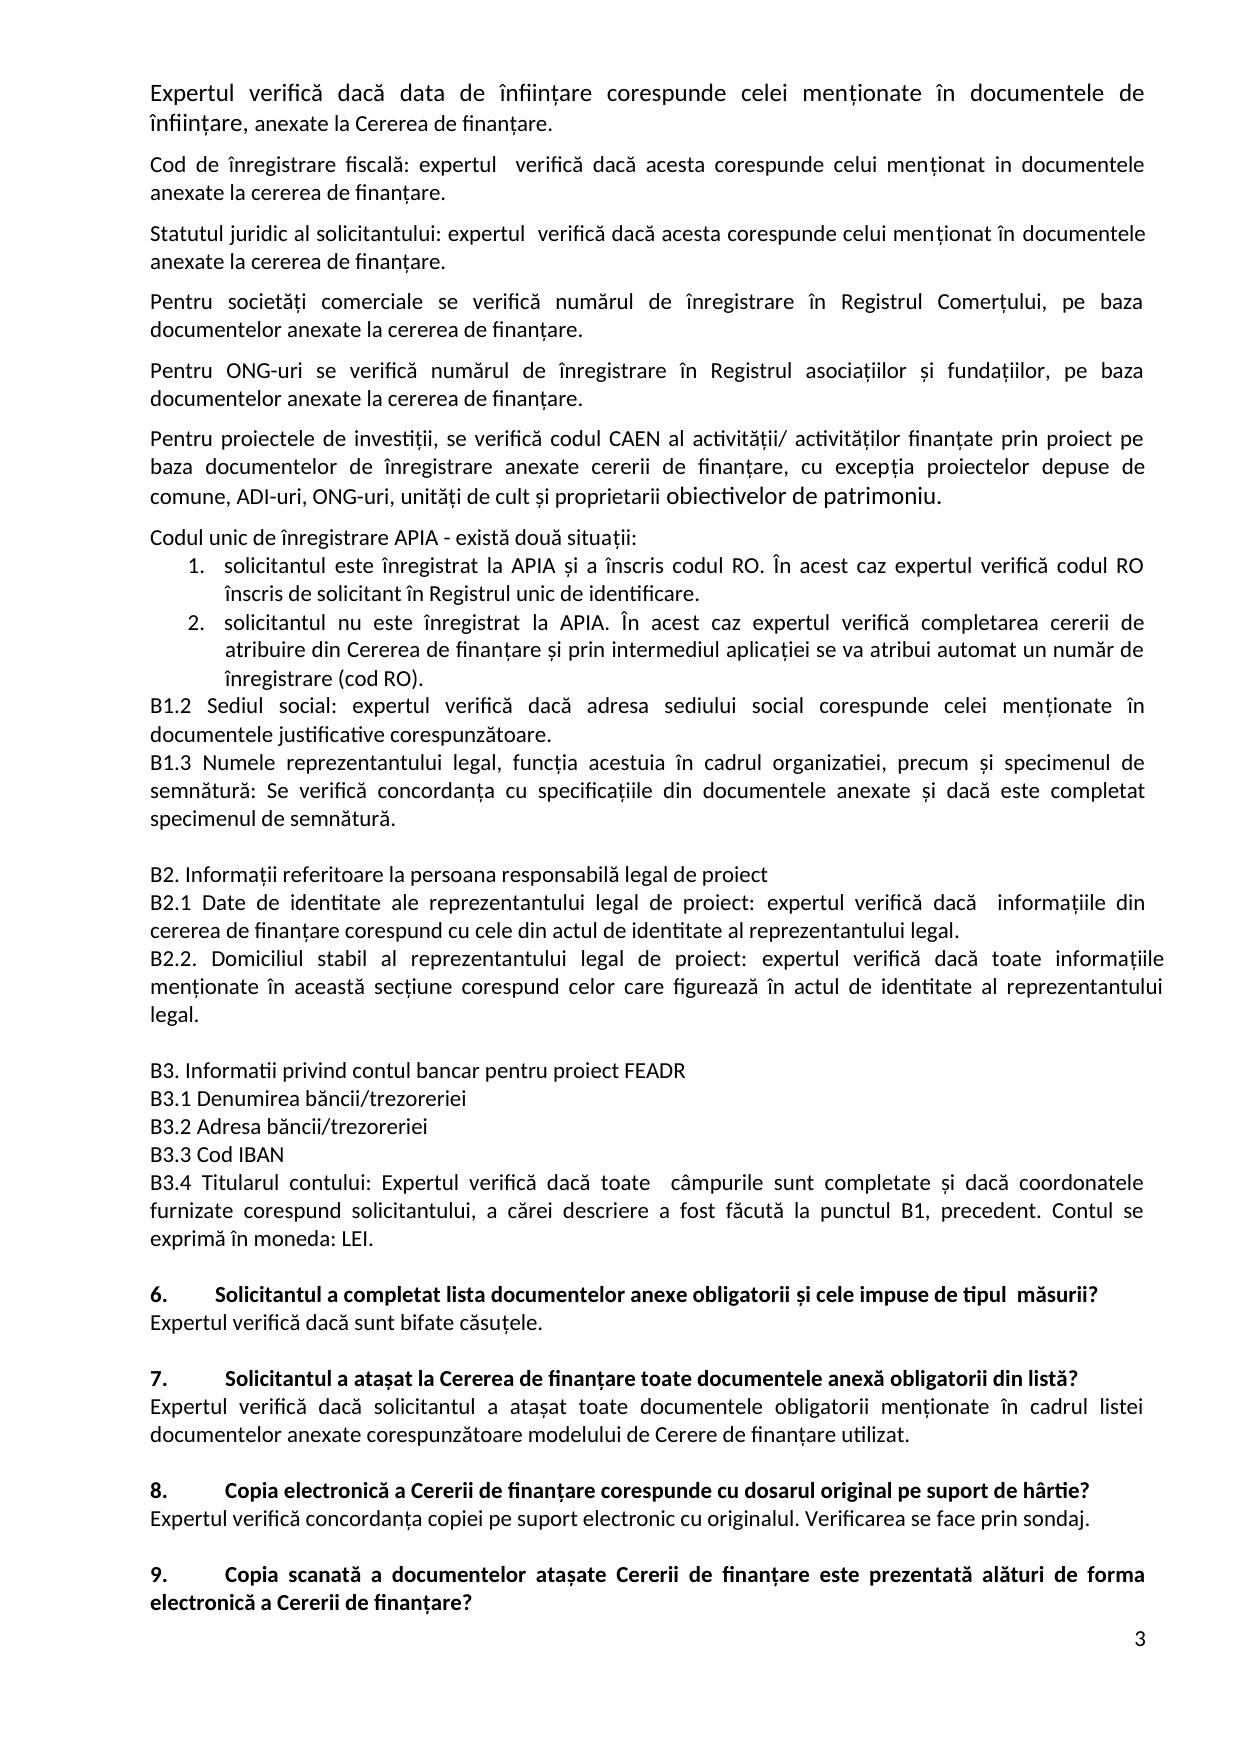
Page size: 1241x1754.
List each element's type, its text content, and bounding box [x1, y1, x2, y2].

text B3.1 Denumirea băncii/trezoreriei [150, 1084, 1146, 1112]
text B3.3 Cod IBAN [150, 1140, 1146, 1168]
list solicitantul este înregistrat la APIA şi a înscris codul RO. În acest caz expertul verifică codul RO înscris de solicitant în Registrul unic de identificare. [187, 552, 1146, 608]
text Statutul juridic al solicitantului: expertul verifică dacă acesta corespunde celui menţionat în documentele anexate la cererea de finanțare. [150, 219, 1146, 275]
text B2. Informaţii referitoare la persoana responsabilă legal de proiect [150, 860, 1146, 888]
text Pentru ONG-uri se verifică numărul de înregistrare în Registrul asociațiilor și fundațiilor, pe baza documentelor anexate la cererea de finanțare. [150, 356, 1146, 412]
text Expertul verifică dacă sunt bifate căsuţele. [150, 1308, 1146, 1336]
text B2.2. Domiciliul stabil al reprezentantului legal de proiect: expertul verifică dacă toate informaţiile menţionate în această secțiune corespund celor care figurează în actul de identitate al reprezentantului legal. [150, 944, 1164, 1028]
list Copia electronică a Cererii de finanţare corespunde cu dosarul original pe suport de hârtie? [150, 1476, 1146, 1504]
text Pentru proiectele de investiții, se verifică codul CAEN al activității/ activităților finanțate prin proiect pe baza documentelor de înregistrare anexate cererii de finanțare, cu excepţia proiectelor depuse de comune, ADI-uri, ONG-uri, unități de cult şi proprietarii obiectivelor de patrimoniu. [150, 424, 1146, 511]
text B3.2 Adresa băncii/trezoreriei [150, 1112, 1146, 1140]
text Codul unic de înregistrare APIA - există două situaţii: [150, 523, 1146, 552]
text Pentru societăți comerciale se verifică numărul de înregistrare în Registrul Comerțului, pe baza documentelor anexate la cererea de finanțare. [150, 287, 1146, 343]
list Copia scanată a documentelor ataşate Cererii de finanţare este prezentată alături de forma electronică a Cererii de finanţare? [150, 1560, 1146, 1616]
text B2.1 Date de identitate ale reprezentantului legal de proiect: expertul verifică dacă informaţiile din cererea de finanțare corespund cu cele din actul de identitate al reprezentantului legal. [150, 888, 1146, 944]
text Expertul verifică dacă data de înființare corespunde celei menţionate în documentele de înființare, anexate la Cererea de finanțare. [150, 77, 1146, 138]
text Cod de înregistrare fiscală: expertul verifică dacă acesta corespunde celui menţionat in documentele anexate la cererea de finanțare. [150, 150, 1146, 206]
text B3.4 Titularul contului: Expertul verifică dacă toate câmpurile sunt completate și dacă coordonatele furnizate corespund solicitantului, a cărei descriere a fost făcută la punctul B1, precedent. Contul se exprimă în moneda: LEI. [150, 1168, 1146, 1252]
list Expertul verifică dacă solicitantul a atașat toate documentele obligatorii menționate în cadrul listei documentelor anexate corespunzătoare modelului de Cerere de finanțare utilizat. [150, 1392, 1146, 1448]
list Solicitantul a completat lista documentelor anexe obligatorii şi cele impuse de tipul măsurii? [150, 1280, 1146, 1308]
list solicitantul nu este înregistrat la APIA. În acest caz expertul verifică completarea cererii de atribuire din Cererea de finanţare şi prin intermediul aplicaţiei se va atribui automat un număr de înregistrare (cod RO). [187, 608, 1146, 692]
list Solicitantul a atașat la Cererea de finanțare toate documentele anexă obligatorii din listă? [150, 1364, 1146, 1392]
list Expertul verifică concordanța copiei pe suport electronic cu originalul. Verificarea se face prin sondaj. [150, 1504, 1146, 1532]
text B1.3 Numele reprezentantului legal, funcţia acestuia în cadrul organizatiei, precum și specimenul de semnătură: Se verifică concordanţa cu specificaţiile din documentele anexate şi dacă este completat specimenul de semnătură. [150, 748, 1146, 832]
text B3. Informatii privind contul bancar pentru proiect FEADR [150, 1056, 1240, 1084]
text B1.2 Sediul social: expertul verifică dacă adresa sediului social corespunde celei menţionate în documentele justificative corespunzătoare. [150, 692, 1146, 748]
